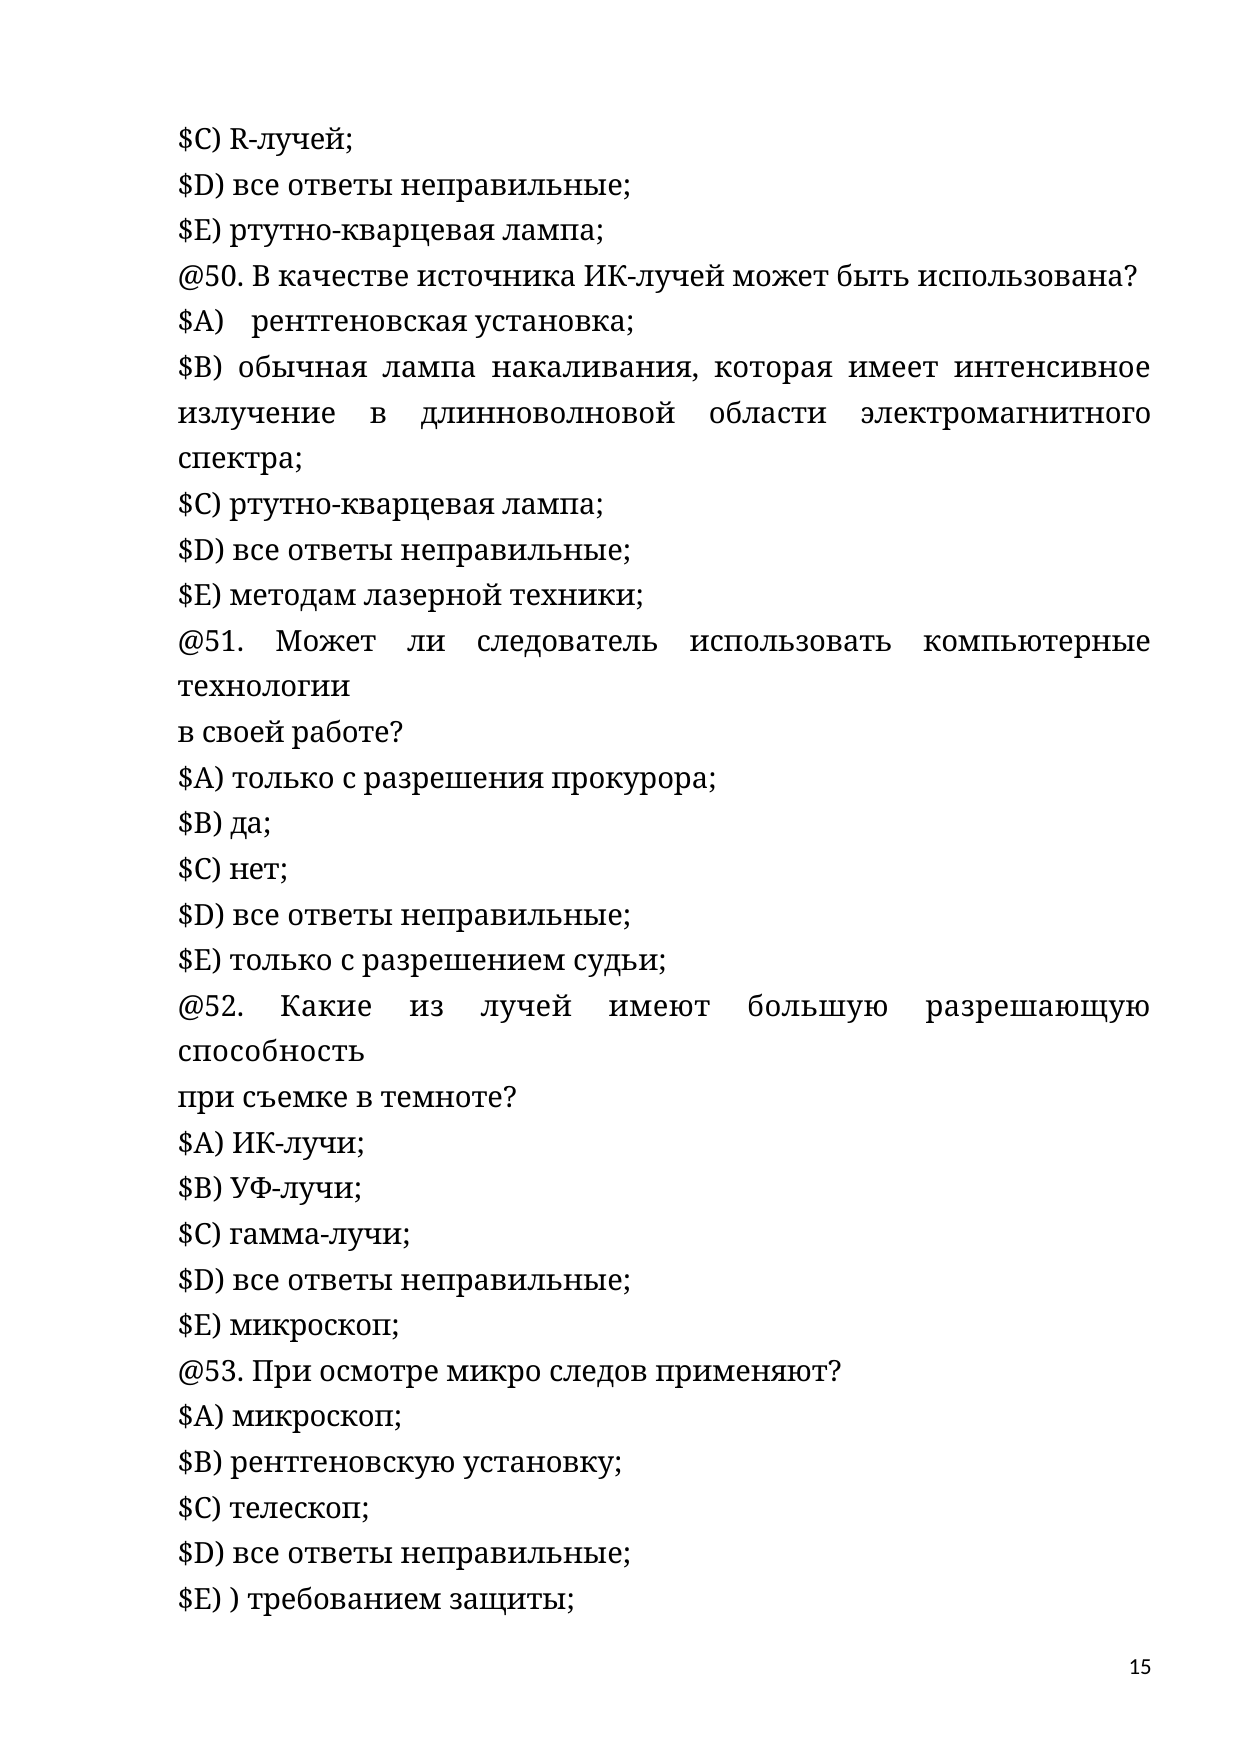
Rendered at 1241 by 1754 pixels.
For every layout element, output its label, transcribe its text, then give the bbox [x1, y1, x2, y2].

text $D) все ответы неправильные; [177, 1259, 1152, 1298]
text $D) все ответы неправильные; [177, 164, 1152, 203]
text @52. Какие из лучей имеют большую разрешающую способность при съемке в темноте? [177, 985, 1152, 1116]
text $E) микроскоп; [177, 1304, 1152, 1344]
text @53. При осмотре микро следов применяют? [177, 1350, 1152, 1390]
text $B) обычная лампа накаливания, которая имеет интенсивное излучение в длинноволновой области электромагнитного спектра; [177, 346, 1152, 477]
text $A) микроскоп; [177, 1396, 1152, 1435]
text $B) рентгеновскую установку; [177, 1441, 1152, 1481]
text $C) R-лучей; [177, 118, 1152, 158]
text $A) рентгеновская установка; [177, 301, 1152, 340]
text $C) телескоп; [177, 1487, 1152, 1527]
text $A) только с разрешения прокурора; [177, 757, 1152, 797]
text $C) нет; [177, 848, 1152, 888]
text $C) ртутно-кварцевая лампа; [177, 483, 1152, 523]
text @51. Может ли следователь использовать компьютерные технологии в своей работе? [177, 620, 1152, 751]
text $D) все ответы неправильные; [177, 529, 1152, 568]
text $E) ртутно-кварцевая лампа; [177, 209, 1152, 249]
text $B) УФ-лучи; [177, 1167, 1152, 1207]
text $B) да; [177, 802, 1152, 842]
text $E) только с разрешением судьи; [177, 939, 1152, 979]
text $D) все ответы неправильные; [177, 894, 1152, 933]
text $D) все ответы неправильные; [177, 1532, 1152, 1572]
text $E) ) требованием защиты; [177, 1578, 1152, 1618]
text $E) методам лазерной техники; [177, 574, 1152, 614]
text $A) ИК-лучи; [177, 1122, 1152, 1162]
text $C) гамма-лучи; [177, 1213, 1152, 1253]
text @50. В качестве источника ИК-лучей может быть использована? [177, 255, 1152, 295]
